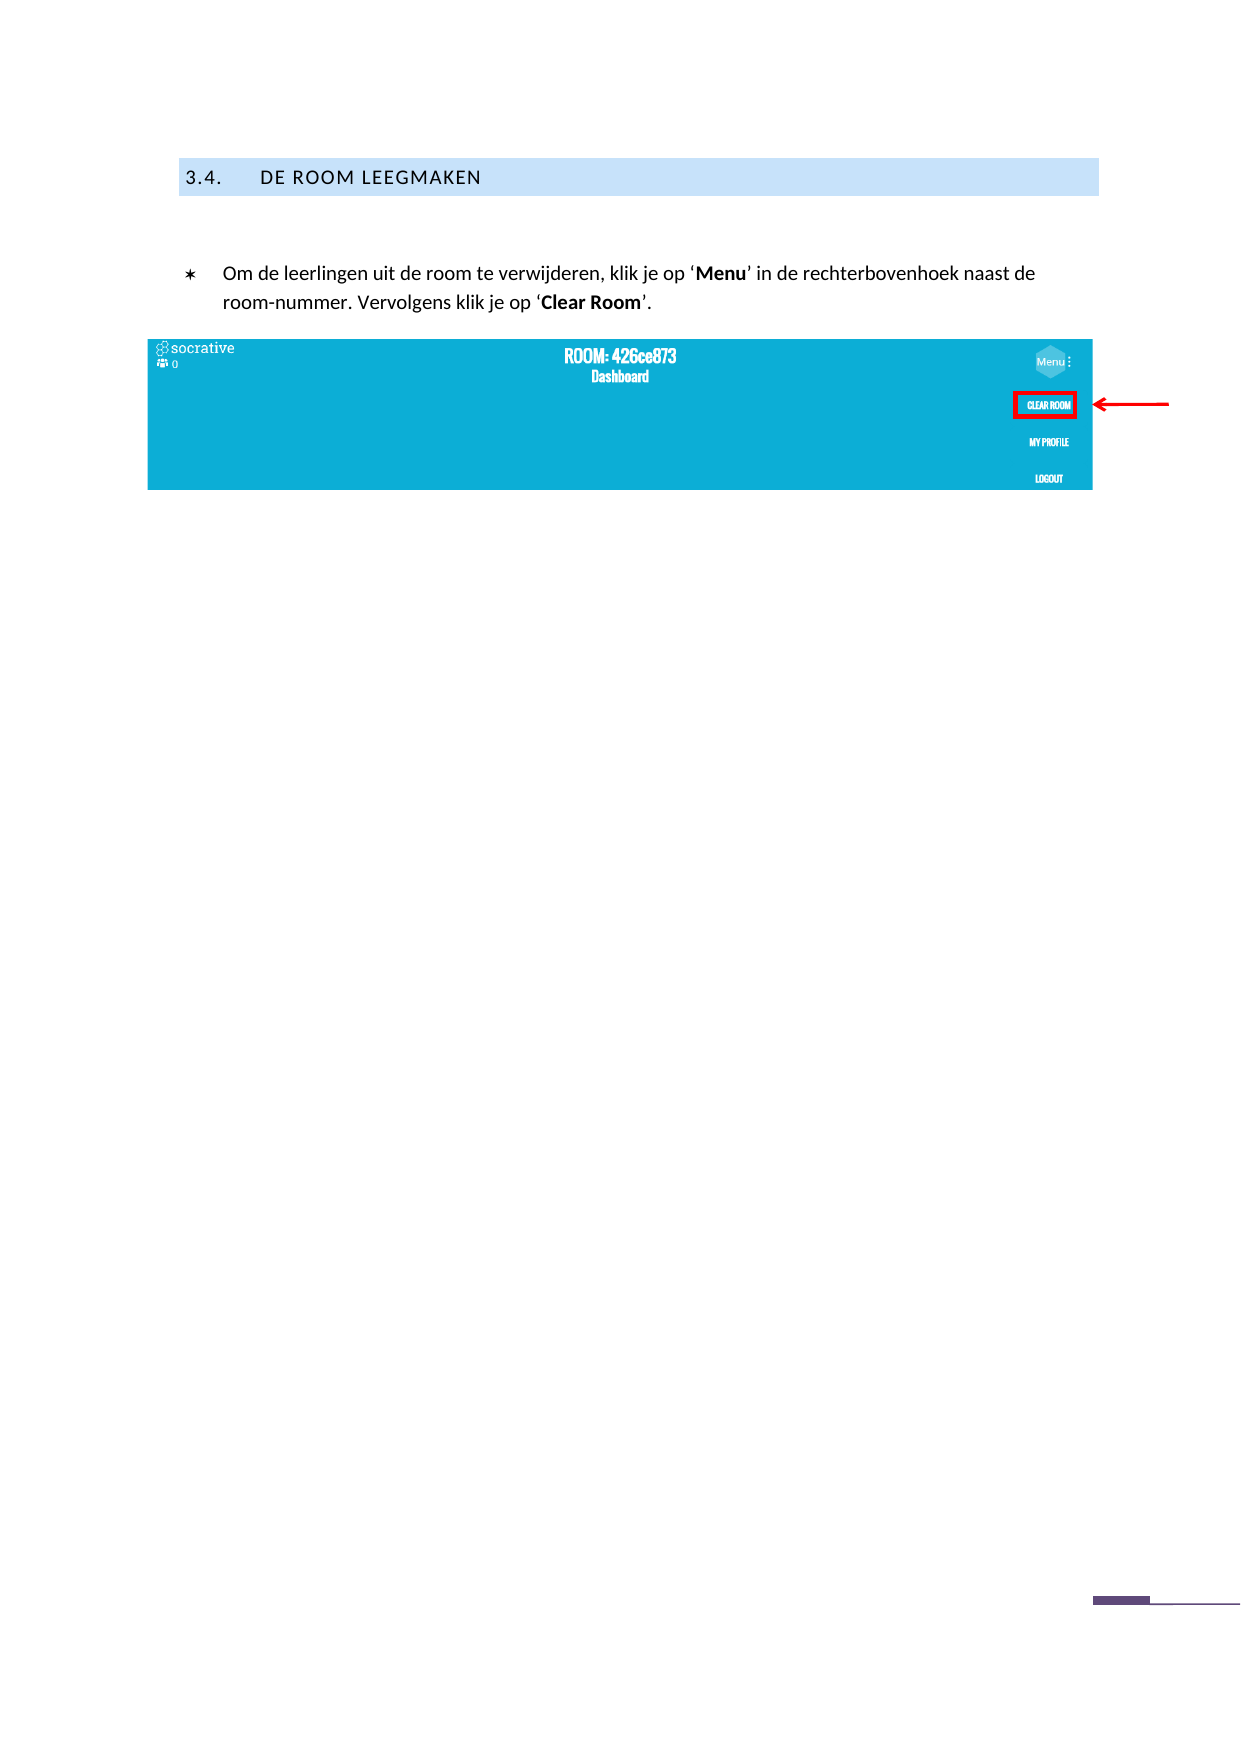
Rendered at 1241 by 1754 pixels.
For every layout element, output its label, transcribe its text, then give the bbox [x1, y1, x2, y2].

picture [1059, 402, 1070, 409]
subtitle De room leegmaken [185, 164, 1093, 190]
picture [622, 349, 675, 363]
picture [566, 349, 573, 363]
picture [597, 372, 610, 382]
picture [623, 370, 648, 382]
picture [613, 349, 620, 363]
picture [593, 370, 597, 382]
picture [575, 349, 608, 363]
picture [1028, 402, 1040, 409]
picture [1040, 403, 1047, 409]
list Om de leerlingen uit de room te verwijderen, klik je op ‘Menu’ in de rechterbovenhoek naast de room-nummer. Vervolgens klik je op ‘Clear Room’. [185, 260, 1093, 315]
picture [1030, 439, 1039, 446]
picture [1046, 439, 1052, 446]
picture [1037, 346, 1065, 377]
picture [613, 370, 623, 382]
